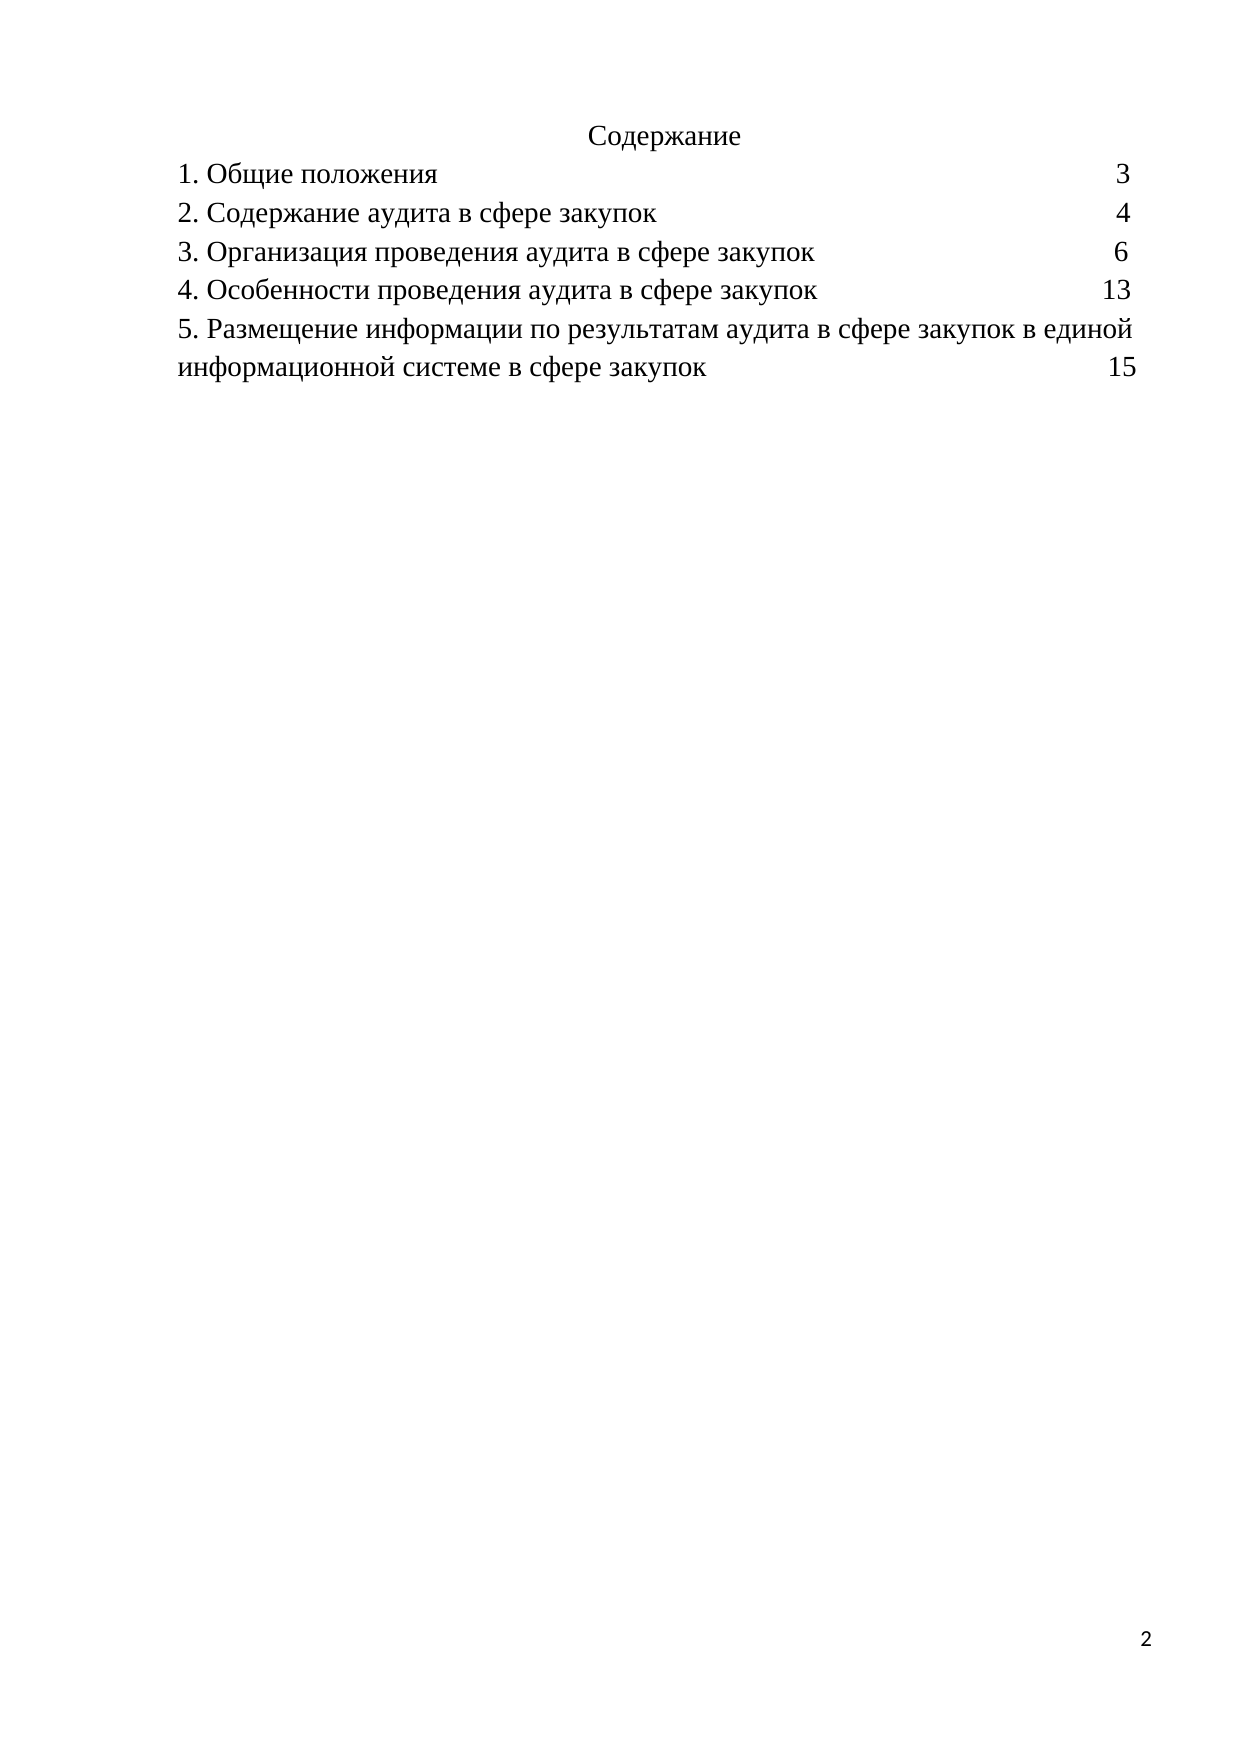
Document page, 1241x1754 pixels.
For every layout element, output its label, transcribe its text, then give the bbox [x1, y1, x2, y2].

text 3. Организация проведения аудита в сфере закупок 6 [177, 234, 1137, 267]
text 4. Особенности проведения аудита в сфере закупок 13 [177, 272, 1137, 306]
text информационной системе в сфере закупок 15 [177, 349, 1137, 383]
text 2. Содержание аудита в сфере закупок 4 [177, 195, 1137, 229]
text Содержание [177, 118, 1152, 152]
text 5. Размещение информации по результатам аудита в сфере закупок в единой [177, 311, 1137, 344]
text 1. Общие положения 3 [177, 157, 1137, 190]
